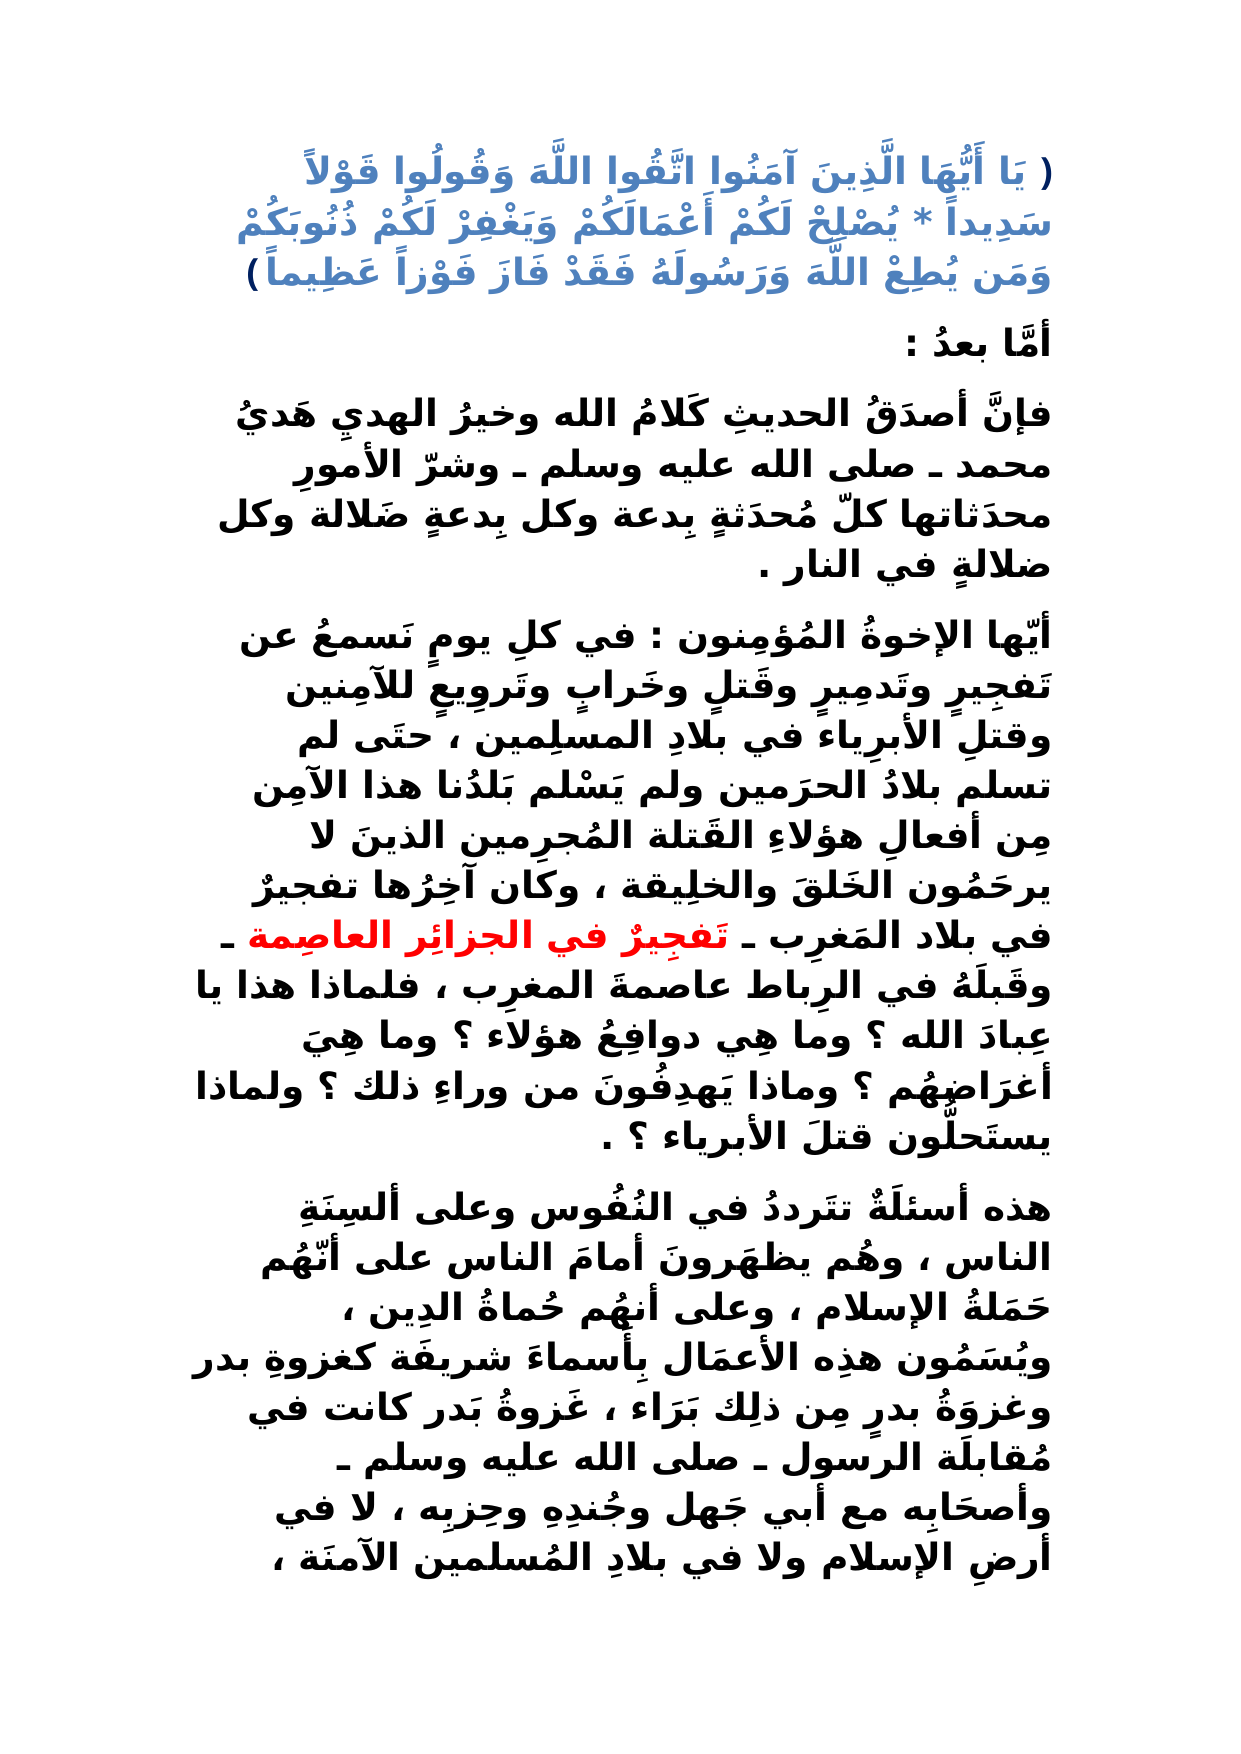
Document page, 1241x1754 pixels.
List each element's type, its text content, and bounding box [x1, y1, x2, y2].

text ﴿ يَا أَيُّهَا الَّذِينَ آمَنُوا اتَّقُوا اللَّهَ وَقُولُوا قَوْلاً سَدِيداً * يُصْلِحْ لَكُمْ أَعْمَالَكُمْ وَيَغْفِرْ لَكُمْ ذُنُوبَكُمْ وَمَن يُطِعْ اللَّهَ وَرَسُولَهُ فَقَدْ فَازَ فَوْزاً عَظِيماً ﴾ [187, 150, 1053, 294]
text أيّها الإخوةُ المُؤمِنون : في كلِ يومٍ نَسمعُ عن تَفجِيرٍ وتَدمِيرٍ وقَتلٍ وخَرابٍ وتَروِيعٍ للآمِنين وقتلِ الأبرِياء في بلادِ المسلِمين ، حتَى لم تسلم بلادُ الحرَمين ولم يَسْلم بَلدُنا هذا الآمِن مِن أفعالِ هؤلاءِ القَتلة المُجرِمين الذينَ لا يرحَمُون الخَلقَ والخلِيقة ، وكان آخِرُها تفجيرٌ في بلاد المَغرِب ـ تَفجِيرٌ في الجزائِر العاصِمة ـ وقَبلَهُ في الرِباط عاصمةَ المغرِب ، فلماذا هذا يا عِبادَ الله ؟ وما هِي دوافِعُ هؤلاء ؟ وما هِيَ أغرَاضهُم ؟ وماذا يَهدِفُونَ من وراءِ ذلك ؟ ولماذا يستَحلُّون قتلَ الأبرياء ؟ . [187, 613, 1053, 1158]
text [187, 1185, 1053, 1580]
text أمَّا بعدُ : [187, 321, 1053, 365]
text فإنَّ أصدَقُ الحديثِ كَلامُ الله وخيرُ الهديِ هَديُ محمد ـ صلى الله عليه وسلم ـ وشرّ الأمورِ محدَثاتها كلّ مُحدَثةٍ بِدعة وكل بِدعةٍ ضَلالة وكل ضلالةٍ في النار . [187, 392, 1053, 586]
